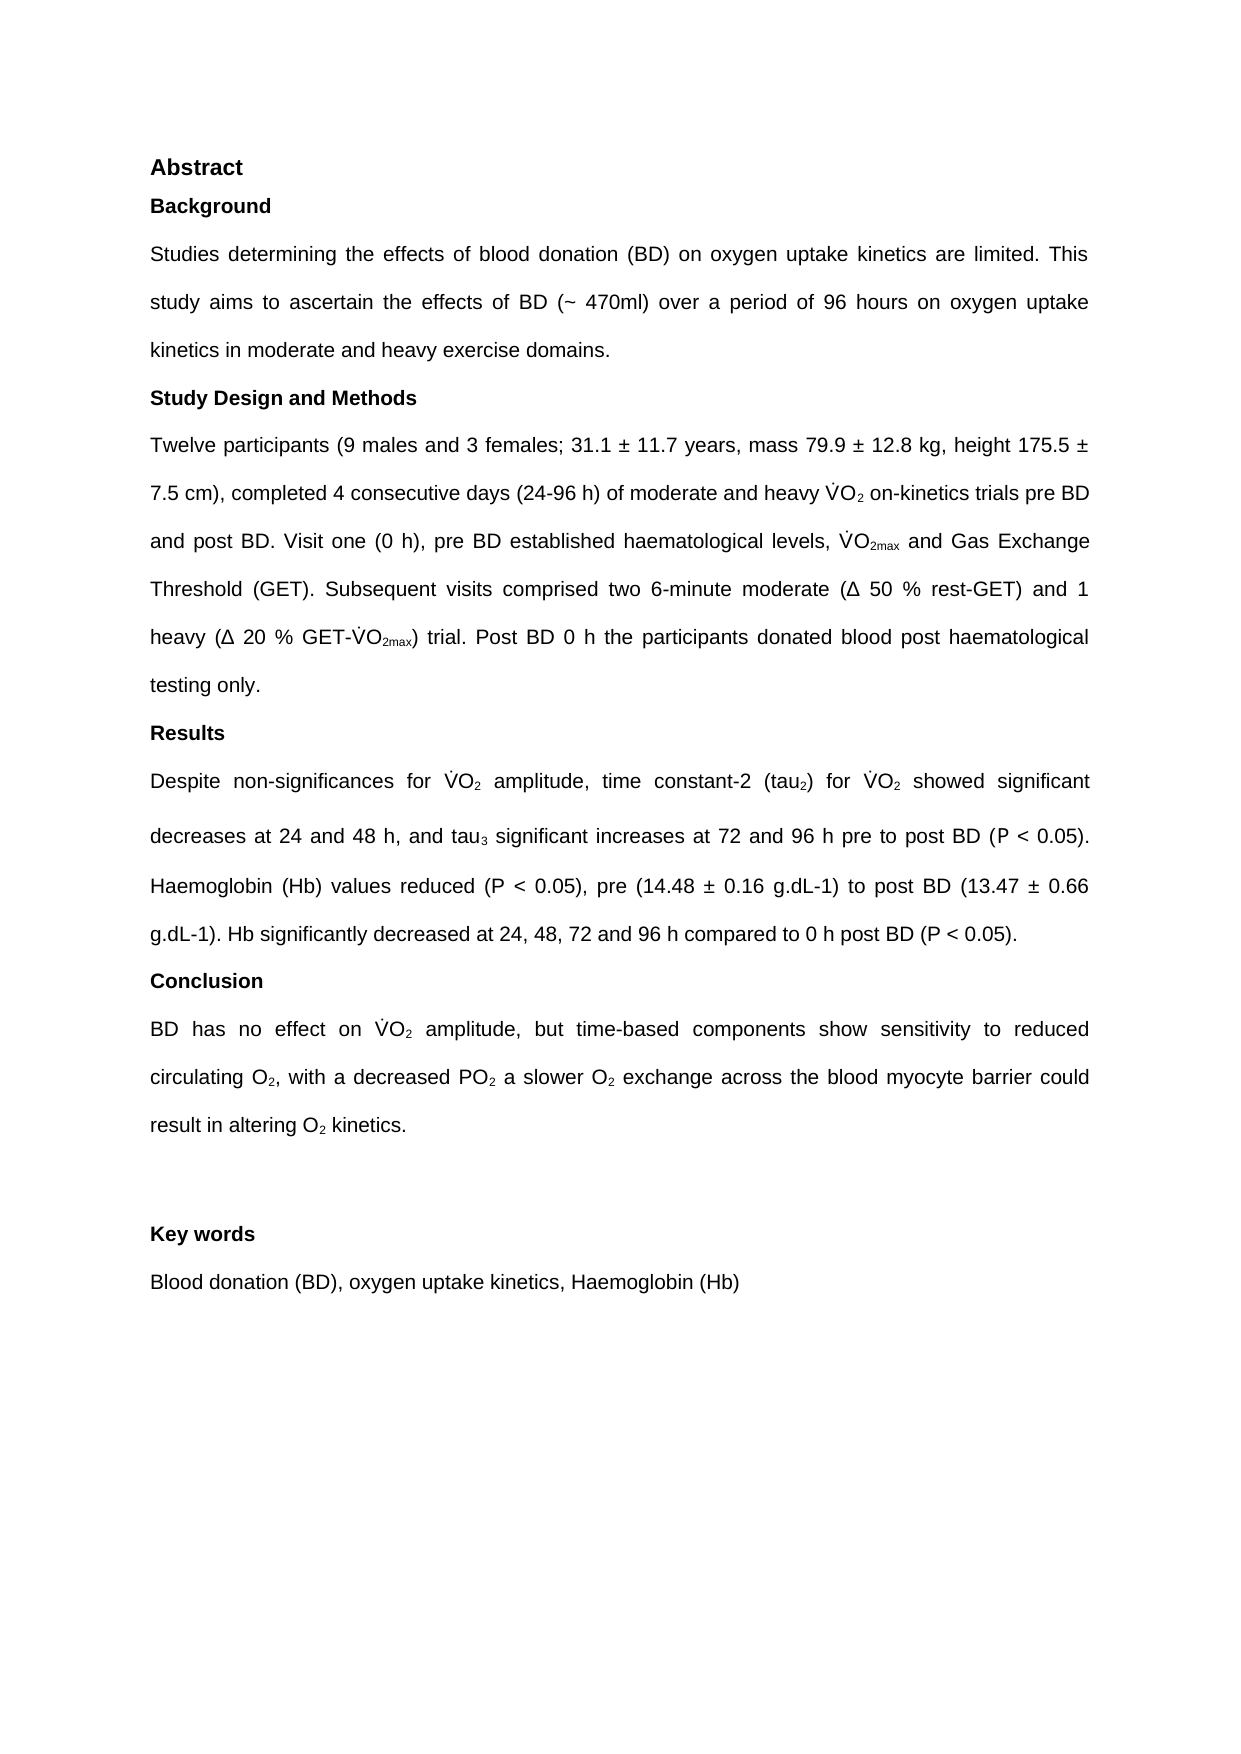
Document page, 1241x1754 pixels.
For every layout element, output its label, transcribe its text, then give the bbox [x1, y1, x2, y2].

subtitle Key words [150, 1222, 1090, 1246]
subtitle Abstract [150, 154, 1090, 181]
text Results [150, 721, 1090, 745]
text Despite non-significances for V̇O2 amplitude, time constant-2 (tau2) for V̇O2 showed significant decreases at 24 and 48 h, and tau3 significant increases at 72 and 96 h pre to post BD (P < 0.05). Haemoglobin (Hb) values reduced (P < 0.05), pre (14.48 ± 0.16 g.dL-1) to post BD (13.47 ± 0.66 g.dL-1). Hb significantly decreased at 24, 48, 72 and 96 h compared to 0 h post BD (P < 0.05). [150, 769, 1090, 945]
text Twelve participants (9 males and 3 females; 31.1 ± 11.7 years, mass 79.9 ± 12.8 kg, height 175.5 ± 7.5 cm), completed 4 consecutive days (24-96 h) of moderate and heavy V̇O2 on-kinetics trials pre BD and post BD. Visit one (0 h), pre BD established haematological levels, V̇O2max and Gas Exchange Threshold (GET). Subsequent visits comprised two 6-minute moderate (∆ 50 % rest-GET) and 1 heavy (∆ 20 % GET-V̇O2max) trial. Post BD 0 h the participants donated blood post haematological testing only. [150, 433, 1090, 697]
text Studies determining the effects of blood donation (BD) on oxygen uptake kinetics are limited. This study aims to ascertain the effects of BD (~ 470ml) over a period of 96 hours on oxygen uptake kinetics in moderate and heavy exercise domains. [150, 242, 1090, 361]
text BD has no effect on V̇O2 amplitude, but time-based components show sensitivity to reduced circulating O2, with a decreased PO2 a slower O2 exchange across the blood myocyte barrier could result in altering O2 kinetics. [150, 1017, 1090, 1137]
text Background [150, 194, 1090, 218]
text Study Design and Methods [150, 385, 1090, 409]
text Conclusion [150, 969, 1090, 993]
text Blood donation (BD), oxygen uptake kinetics, Haemoglobin (Hb) [150, 1270, 1090, 1294]
